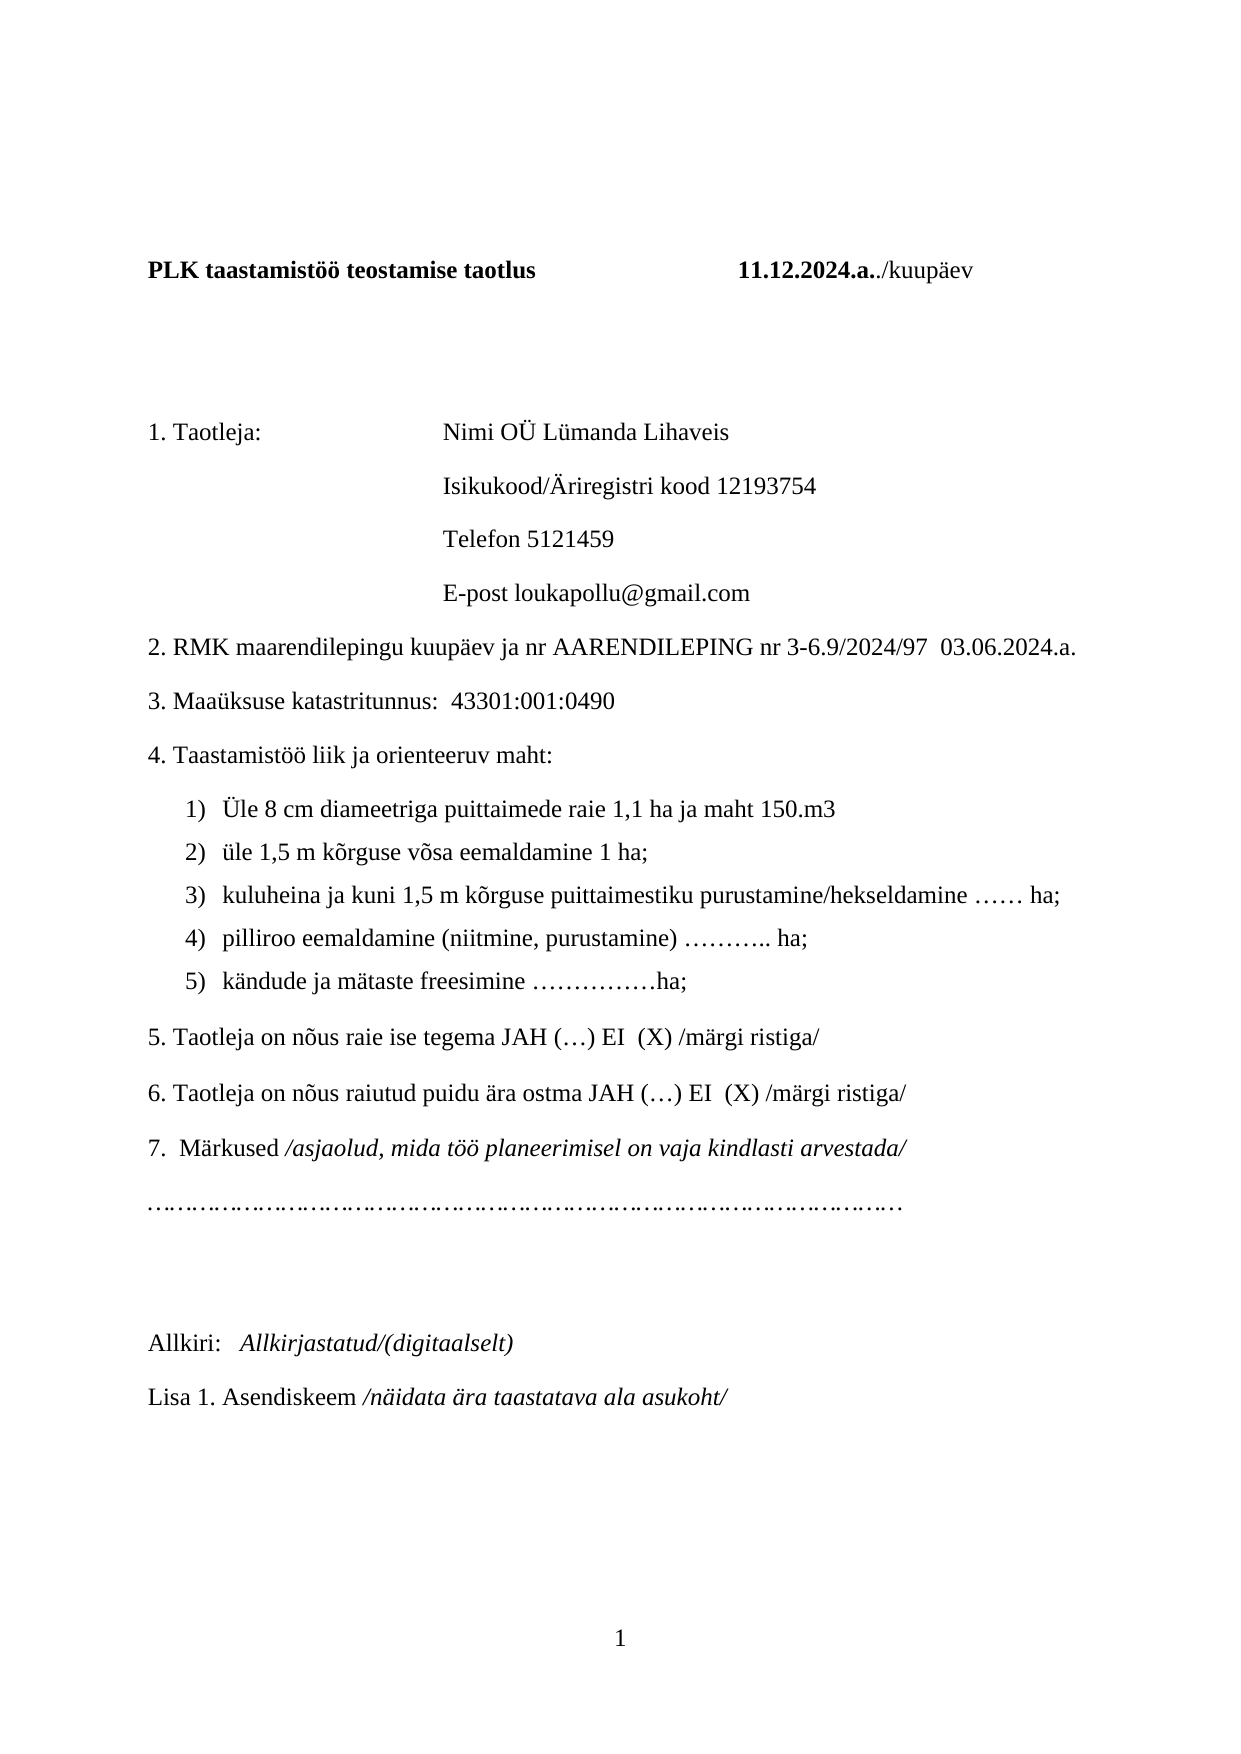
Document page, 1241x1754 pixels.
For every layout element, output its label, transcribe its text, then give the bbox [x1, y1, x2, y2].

list üle 1,5 m kõrguse võsa eemaldamine 1 ha; [185, 837, 1093, 866]
text PLK taastamistöö teostamise taotlus 11.12.2024.a../kuupäev [148, 255, 1093, 284]
text Lisa 1. Asendiskeem /näidata ära taastatava ala asukoht/ [148, 1382, 1093, 1410]
text ………………………………………………………………………………………… [148, 1187, 1093, 1249]
text Telefon 5121459 [148, 524, 1093, 553]
text 1. Taotleja: Nimi OÜ Lümanda Lihaveis [148, 417, 1093, 446]
list pilliroo eemaldamine (niitmine, purustamine) ……….. ha; [185, 923, 1093, 952]
text 6. Taotleja on nõus raiutud puidu ära ostma JAH (…) EI (X) /märgi ristiga/ [148, 1078, 1093, 1106]
text 3. Maaüksuse katastritunnus: 43301:001:0490 [148, 686, 1093, 715]
text E-post loukapollu@gmail.com [148, 578, 1093, 607]
text 7. Märkused /asjaolud, mida töö planeerimisel on vaja kindlasti arvestada/ [148, 1133, 1093, 1162]
list Üle 8 cm diameetriga puittaimede raie 1,1 ha ja maht 150.m3 [185, 794, 1093, 823]
text Isikukood/Äriregistri kood 12193754 [148, 471, 1093, 499]
text Allkiri: Allkirjastatud/(digitaalselt) [148, 1328, 1093, 1357]
list kändude ja mätaste freesimine ……………ha; [185, 966, 1093, 995]
text 4. Taastamistöö liik ja orienteeruv maht: [148, 740, 1093, 769]
list kuluheina ja kuni 1,5 m kõrguse puittaimestiku purustamine/hekseldamine …… ha; [185, 880, 1093, 909]
text 5. Taotleja on nõus raie ise tegema JAH (…) EI (X) /märgi ristiga/ [148, 1022, 1093, 1051]
text 2. RMK maarendilepingu kuupäev ja nr AARENDILEPING nr 3-6.9/2024/97 03.06.2024.a. [148, 632, 1093, 661]
